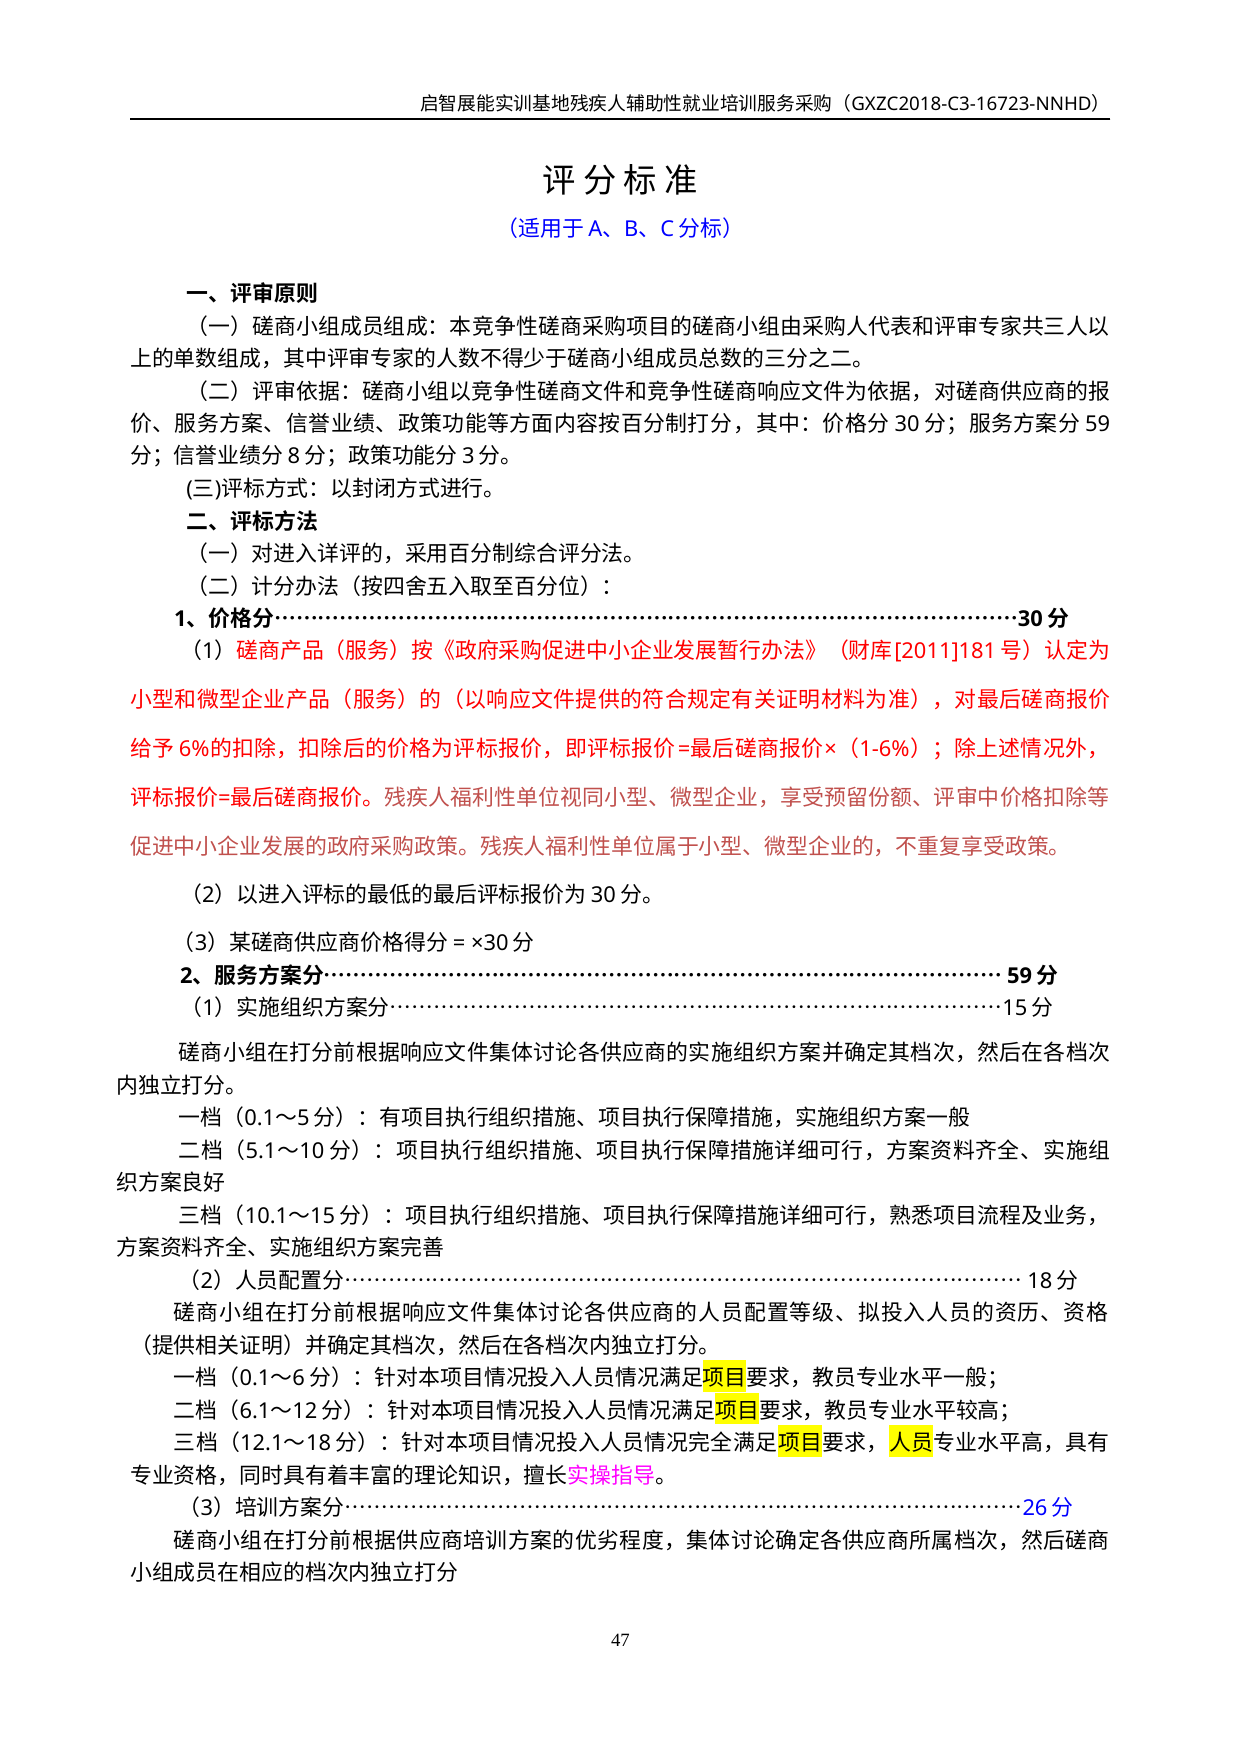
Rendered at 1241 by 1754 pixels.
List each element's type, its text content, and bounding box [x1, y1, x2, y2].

text （2）以进入评标的最低的最后评标报价为30分。 [130, 877, 1110, 909]
text （3）培训方案分…………………………………………………………………………………26分 [116, 1490, 1110, 1522]
text 磋商小组在打分前根据响应文件集体讨论各供应商的人员配置等级、拟投入人员的资历、资格（提供相关证明）并确定其档次，然后在各档次内独立打分。 [130, 1295, 1110, 1360]
text （3）某磋商供应商价格得分 = ×30分 [130, 925, 1110, 957]
text （一）对进入详评的，采用百分制综合评分法。 [130, 536, 1110, 568]
text 一档（0.1～6分）：针对本项目情况投入人员情况满足项目要求，教员专业水平一般； [130, 1360, 703, 1392]
text 磋商小组在打分前根据供应商培训方案的优劣程度，集体讨论确定各供应商所属档次，然后磋商小组成员在相应的档次内独立打分 [130, 1522, 1110, 1587]
text 一、评审原则 [130, 276, 1110, 308]
text 三档（12.1～18分）：针对本项目情况投入人员情况完全满足项目要求，人员专业水平高，具有专业资格，同时具有着丰富的理论知识，擅长实操指导。 [130, 1425, 1110, 1490]
text （二）评审依据：磋商小组以竞争性磋商文件和竞争性磋商响应文件为依据，对磋商供应商的报价、服务方案、信誉业绩、政策功能等方面内容按百分制打分，其中：价格分30分；服务方案分59分；信誉业绩分8分；政策功能分3分。 [130, 373, 1110, 471]
text （2）人员配置分………………………………………………………………………………… 18分 [116, 1262, 1110, 1295]
text 评 分 标 准 [130, 146, 1110, 211]
text （1）实施组织方案分…………………………………………………………………………15分 [130, 990, 1110, 1022]
text （适用于A、B、C分标） [130, 211, 1110, 243]
text 一档（0.1～6分）：针对本项目情况投入人员情况满足项目要求，教员专业水平一般； [746, 1360, 1110, 1392]
text 一档（0.1～5分）：有项目执行组织措施、项目执行保障措施，实施组织方案一般 [116, 1100, 1110, 1132]
text 二、评标方法 [130, 503, 1110, 536]
text （1）磋商产品（服务）按《政府采购促进中小企业发展暂行办法》（财库[2011]181号）认定为小型和微型企业产品（服务）的（以响应文件提供的符合规定有关证明材料为准），对最后磋商报价给予6%的扣除，扣除后的价格为评标报价，即评标报价=最后磋商报价×（1-6%）；除上述情况外，评标报价=最后磋商报价。残疾人福利性单位视同小型、微型企业，享受预留份额、评审中价格扣除等促进中小企业发展的政府采购政策。残疾人福利性单位属于小型、微型企业的，不重复享受政策。 [130, 633, 1110, 861]
text 二档（5.1～10分）：项目执行组织措施、项目执行保障措施详细可行，方案资料齐全、实施组织方案良好 [116, 1132, 1110, 1197]
text 1、价格分…………………………………………………………………………………………30分 [130, 601, 1110, 633]
text (三)评标方式：以封闭方式进行。 [130, 471, 1110, 503]
text （二）计分办法（按四舍五入取至百分位）： [130, 568, 1110, 601]
text 三档（10.1～15分）：项目执行组织措施、项目执行保障措施详细可行，熟悉项目流程及业务，方案资料齐全、实施组织方案完善 [116, 1197, 1110, 1262]
text （一）磋商小组成员组成：本竞争性磋商采购项目的磋商小组由采购人代表和评审专家共三人以上的单数组成，其中评审专家的人数不得少于磋商小组成员总数的三分之二。 [130, 308, 1110, 373]
text 磋商小组在打分前根据响应文件集体讨论各供应商的实施组织方案并确定其档次，然后在各档次内独立打分。 [116, 1035, 1110, 1100]
text 2、服务方案分………………………………………………………………………………… 59分 [130, 957, 1110, 990]
text 二档（6.1～12分）：针对本项目情况投入人员情况满足项目要求，教员专业水平较高； [130, 1392, 1110, 1425]
